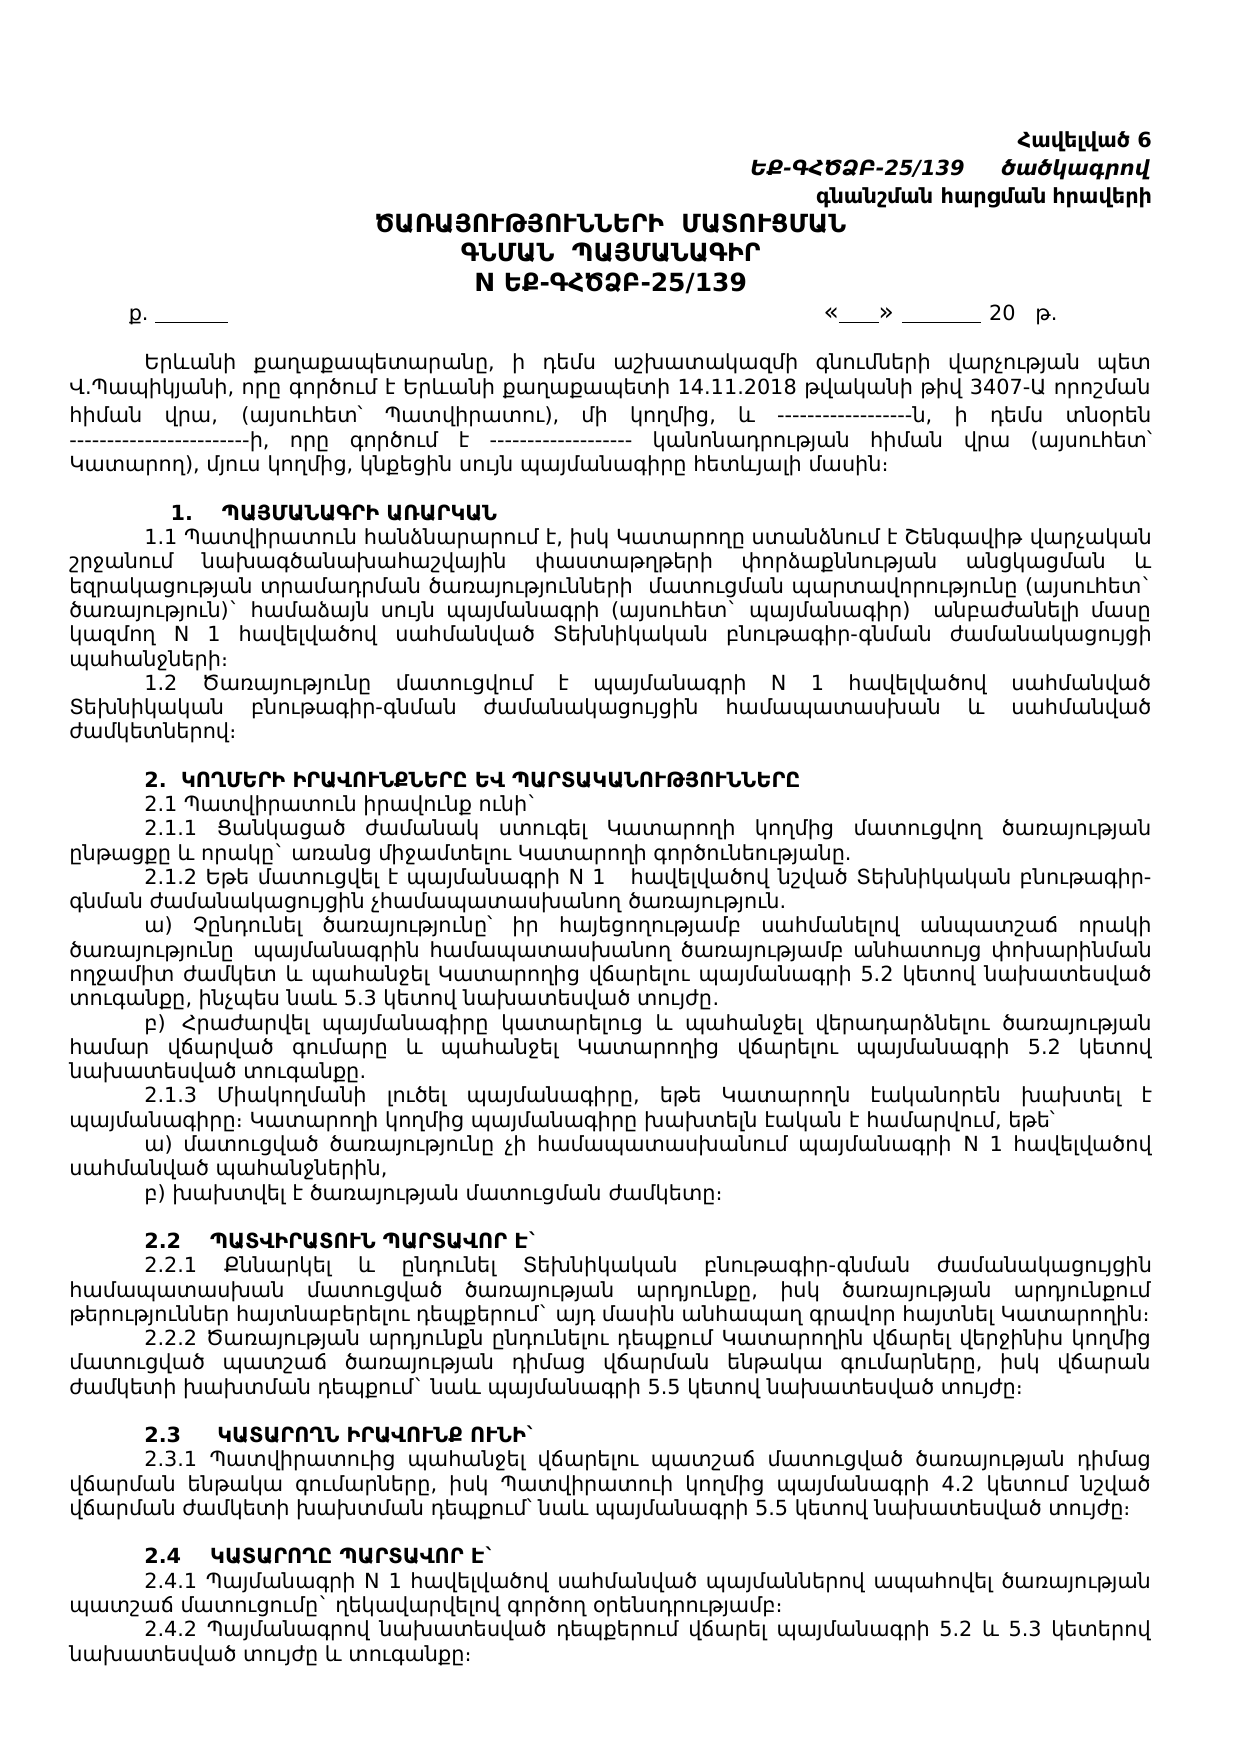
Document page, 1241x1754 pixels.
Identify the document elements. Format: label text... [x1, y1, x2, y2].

text 2.2.2 Ծառայության արդյունքն ընդունելու դեպքում Կատարողին վճարել վերջինիս կողմից մատուցված պատշաճ ծառայության դիմաց վճարման ենթակա գումարները, իսկ վճարան ժամկետի խախտման դեպքում` նաև պայմանագրի 5.5 կետով նախատեսված տույժը։ [69, 1326, 1152, 1399]
text Երևանի քաղաքապետարանը, ի դեմս աշխատակազմի գնումների վարչության պետ Վ.Պապիկյանի, որը գործում է Երևանի քաղաքապետի 14.11.2018 թվականի թիվ 3407-Ա որոշման հիման վրա, (այսուհետ՝ Պատվիրատու), մի կողմից, և ------------------ն, ի դեմս տնօրեն ------------------------ի, որը գործում է ------------------- կանոնադրության հիման վրա (այսուհետ՝ Կատարող), մյուս կողմից, կնքեցին սույն պայմանագիրը հետևյալի մասին։ [69, 350, 1152, 477]
text բ) խախտվել է ծառայության մատուցման ժամկետը։ [69, 1181, 1152, 1205]
text 2.4 ԿԱՏԱՐՈՂԸ ՊԱՐՏԱՎՈՐ Է` [69, 1544, 1152, 1569]
text N ԵՔ-ԳՀԾՁԲ-25/139 [54, 268, 1152, 297]
text 1.2 Ծառայությունը մատուցվում է պայմանագրի N 1 հավելվածով սահմանված Տեխնիկական բնութագիր-գնման ժամանակացույցին համապատասխան և սահմանված ժամկետներով։ [69, 671, 1152, 744]
text ա) Չընդունել ծառայությունը՝ իր հայեցողությամբ սահմանելով անպատշաճ որակի ծառայությունը պայմանագրին համապատասխանող ծառայությամբ անհատույց փոխարինման ողջամիտ ժամկետ և պահանջել Կատարողից վճարելու պայմանագրի 5.2 կետով նախատեսված տուգանքը, ինչպես նաև 5.3 կետով նախատեսված տույժը. [69, 913, 1152, 1011]
text 2.4.1 Պայմանագրի N 1 հավելվածով սահմանված պայմաններով ապահովել ծառայության պատշաճ մատուցումը` ղեկավարվելով գործող օրենսդրությամբ։ [69, 1569, 1152, 1617]
text Հավելված 6 [69, 128, 1152, 153]
text 2.1.2 Եթե մատուցվել է պայմանագրի N 1 հավելվածով նշված Տեխնիկական բնութագիր-գնման ժամանակացույցին չհամապատասխանող ծառայություն. [69, 865, 1152, 913]
text 2.4.2 Պայմանագրով նախատեսված դեպքերում վճարել պայմանագրի 5.2 և 5.3 կետերով նախատեսված տույժը և տուգանքը։ [69, 1617, 1152, 1666]
text 2.1 Պատվիրատուն իրավունք ունի` [69, 792, 1152, 816]
text 2.1.3 Միակողմանի լուծել պայմանագիրը, եթե Կատարողն էականորեն խախտել է պայմանագիրը։ Կատարողի կողմից պայմանագիրը խախտելն էական է համարվում, եթե՝ [69, 1083, 1152, 1132]
text գնանշման հարցման հրավերի [69, 181, 1152, 209]
text ք. « » 20 թ. [69, 297, 1152, 326]
text 1.1 Պատվիրատուն հանձնարարում է, իսկ Կատարողը ստանձնում է Շենգավիթ վարչական շրջանում նախագծանախահաշվային փաստաթղթերի փորձաքննության անցկացման և եզրակացության տրամադրման ծառայությունների մատուցման պարտավորությունը (այսուհետ` ծառայություն)` համաձայն սույն պայմանագրի (այսուհետ` պայմանագիր) անբաժանելի մասը կազմող N 1 հավելվածով սահմանված Տեխնիկական բնութագիր-գնման ժամանակացույցի պահանջների։ [69, 525, 1152, 671]
text ԾԱՌԱՅՈՒԹՅՈՒՆՆԵՐԻ ՄԱՏՈՒՑՄԱՆ [54, 209, 1152, 239]
text 2.2 ՊԱՏՎԻՐԱՏՈՒՆ ՊԱՐՏԱՎՈՐ Է` [69, 1229, 1152, 1253]
text բ) Հրաժարվել պայմանագիրը կատարելուց և պահանջել վերադարձնելու ծառայության համար վճարված գումարը և պահանջել Կատարողից վճարելու պայմանագրի 5.2 կետով նախատեսված տուգանքը. [69, 1011, 1152, 1083]
text ԵՔ-ԳՀԾՁԲ-25/139 ծածկագրով [69, 153, 1152, 181]
text 2. ԿՈՂՄԵՐԻ ԻՐԱՎՈՒՆՔՆԵՐԸ ԵՎ ՊԱՐՏԱԿԱՆՈՒԹՅՈՒՆՆԵՐԸ [69, 768, 1152, 792]
text 2.1.1 Ցանկացած ժամանակ ստուգել Կատարողի կողմից մատուցվող ծառայության ընթացքը և որակը` առանց միջամտելու Կատարողի գործունեությանը. [69, 816, 1152, 865]
text 1. ՊԱՅՄԱՆԱԳՐԻ ԱՌԱՐԿԱՆ [54, 501, 1152, 525]
text ա) մատուցված ծառայությունը չի համապատասխանում պայմանագրի N 1 հավելվածով սահմանված պահանջներին, [69, 1132, 1152, 1181]
text 2.3.1 Պատվիրատուից պահանջել վճարելու պատշաճ մատուցված ծառայության դիմաց վճարման ենթակա գումարները, իսկ Պատվիրատուի կողմից պայմանագրի 4.2 կետում նշված վճարման ժամկետի խախտման դեպքում՝ նաև պայմանագրի 5.5 կետով նախատեսված տույժը։ [69, 1447, 1152, 1520]
text 2.2.1 Քննարկել և ընդունել Տեխնիկական բնութագիր-գնման ժամանակացույցին համապատասխան մատուցված ծառայության արդյունքը, իսկ ծառայության արդյունքում թերություններ հայտնաբերելու դեպքերում` այդ մասին անհապաղ գրավոր հայտնել Կատարողին։ [69, 1253, 1152, 1326]
text ԳՆՄԱՆ ՊԱՅՄԱՆԱԳԻՐ [54, 239, 1152, 268]
text 2.3 ԿԱՏԱՐՈՂՆ ԻՐԱՎՈՒՆՔ ՈՒՆԻ` [69, 1423, 1152, 1447]
